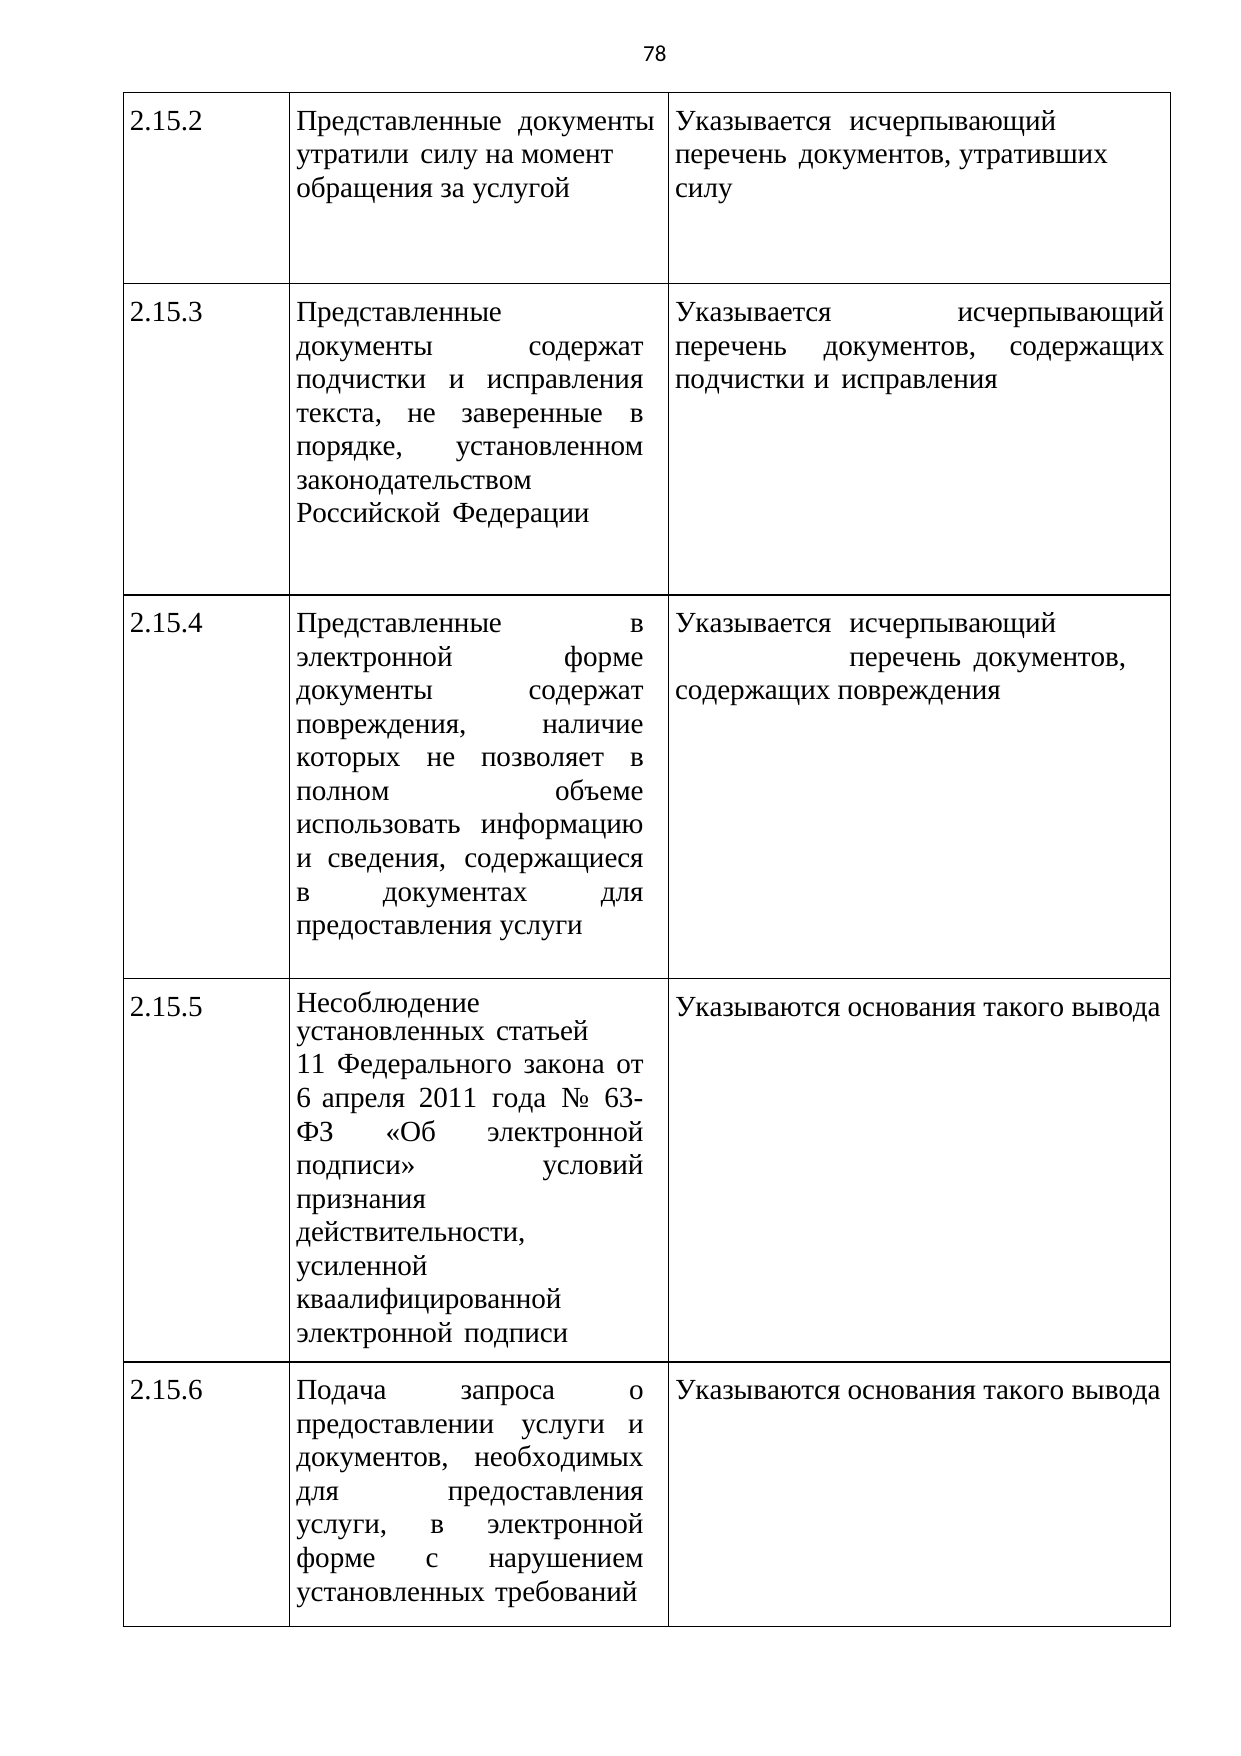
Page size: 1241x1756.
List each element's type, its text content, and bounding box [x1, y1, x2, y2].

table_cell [669, 1363, 1170, 1626]
table_cell Представленные в электронной форме документы содержат повреждения, наличие которых не позволяет в полном объеме использовать информацию и сведения, содержащиеся в документах для предоставления услуги [290, 596, 668, 978]
table_cell Подача запроса о предоставлении услуги и документов, необходимых для предоставления услуги, в электронной форме с нарушением установленных требований [290, 1363, 668, 1626]
table_cell 2.15.5 [124, 979, 289, 1361]
table_cell Представленные документы содержат подчистки и исправления текста, не заверенные в порядке, установленном законодательством Российской Федерации [290, 284, 668, 594]
table_cell Указывается исчерпывающий перечень документов, содержащих повреждения [669, 596, 1170, 978]
table_cell Несоблюдение установленных статьей 11 Федерального закона от 6 апреля 2011 года № 63-ФЗ «Об электронной подписи» условий признания действительности, усиленной кваалифицированной электронной подписи [290, 979, 668, 1361]
table_cell 2.15.2 [124, 93, 289, 283]
table_cell 2.15.3 [124, 284, 289, 594]
table_cell 2.15.6 [124, 1363, 289, 1626]
table_cell Указываются основания такого вывода [669, 979, 1170, 1361]
table_cell 2.15.4 [124, 596, 289, 978]
table_cell Представленные документы утратили силу на момент обращения за услугой [290, 93, 668, 283]
table_cell Указывается исчерпывающий перечень документов, утративших силу [669, 93, 1170, 283]
table_cell Указывается исчерпывающий перечень документов, содержащих подчистки и исправления [669, 284, 1170, 594]
